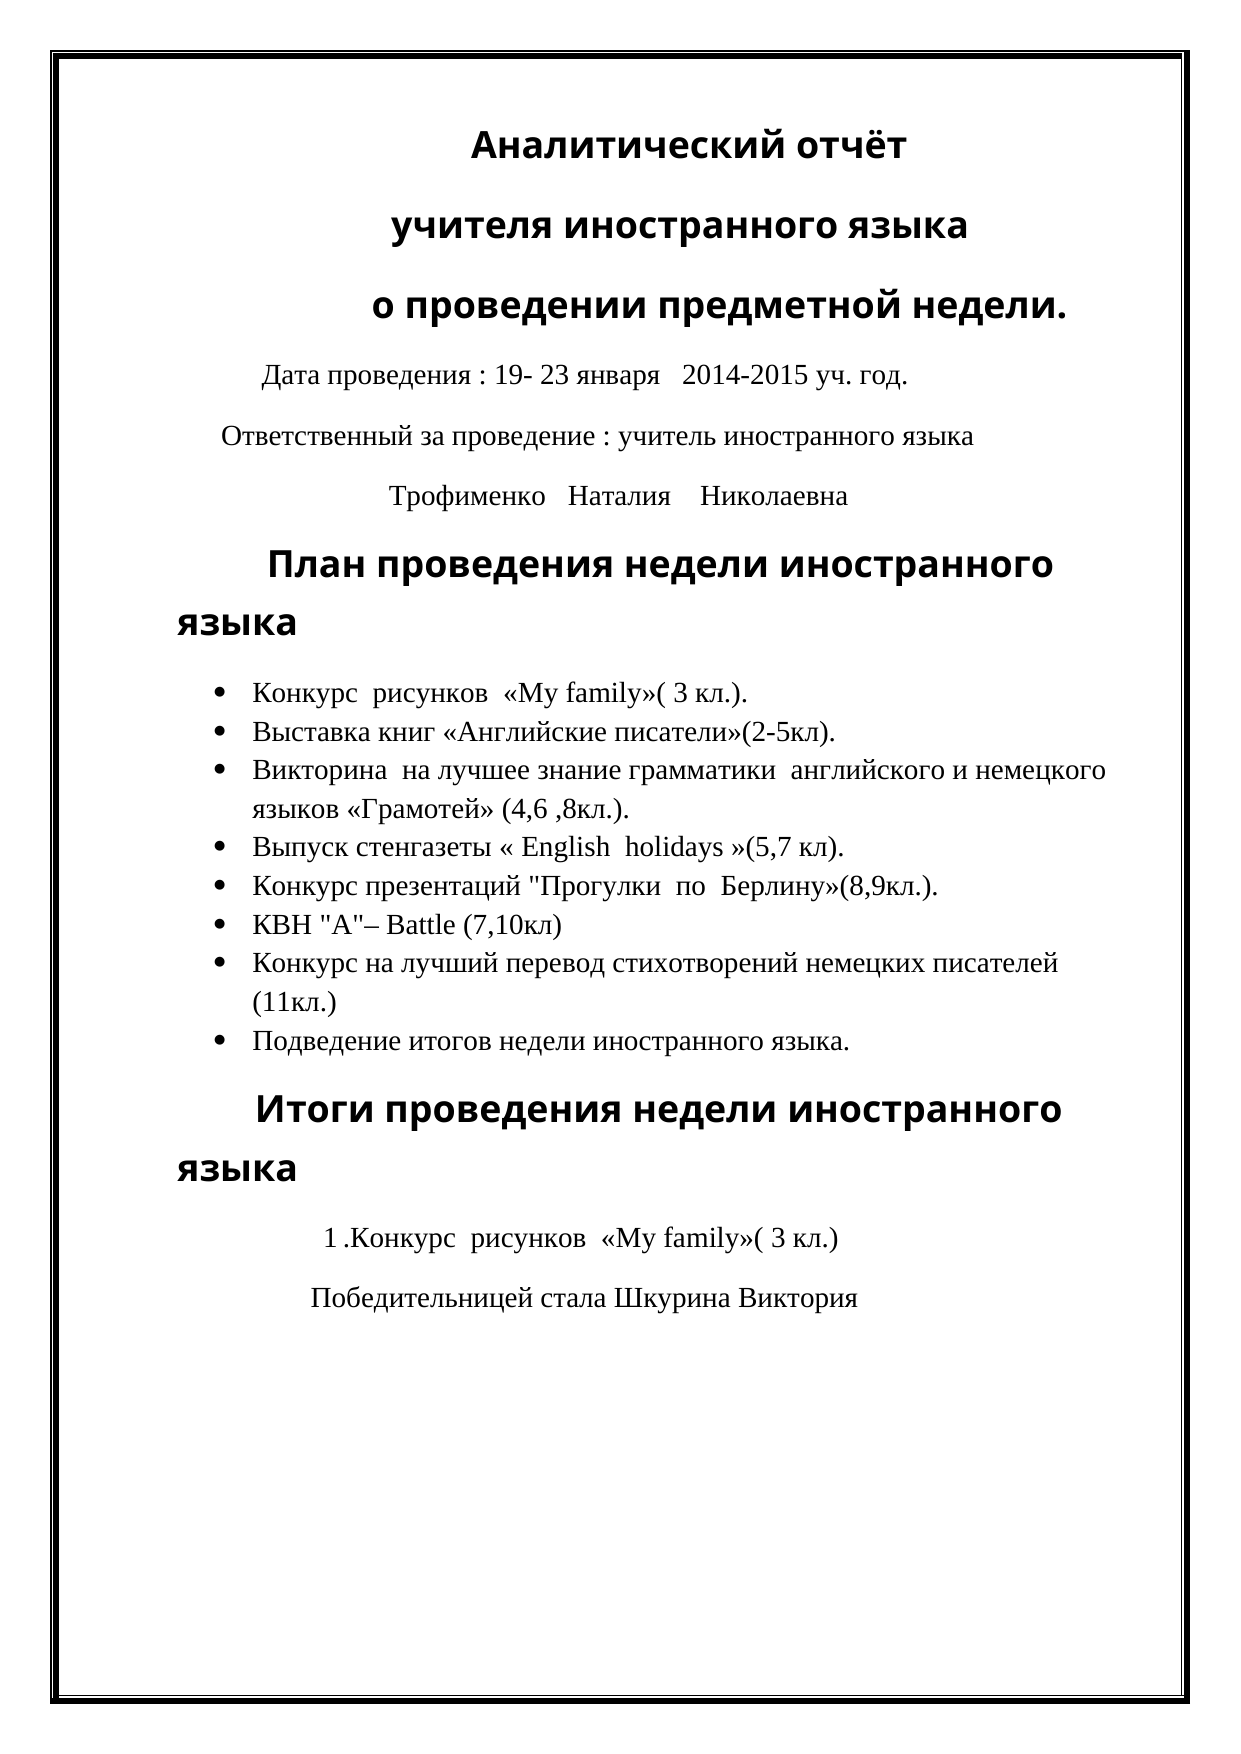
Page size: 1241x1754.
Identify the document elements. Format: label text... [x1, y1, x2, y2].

list Конкурс на лучший перевод стихотворений немецких писателей (11кл.) [214, 946, 1152, 1018]
list Выставка книг «Английские писатели»(2-5кл). [214, 714, 1152, 747]
list Конкурс рисунков «My family»( 3 кл.). [214, 675, 1152, 709]
text План проведения недели иностранного языка [177, 537, 1152, 647]
text Итоги проведения недели иностранного языка [177, 1082, 1152, 1192]
text Аналитический отчёт [177, 118, 1152, 169]
list Выпуск стенгазеты « English holidays »(5,7 кл). [214, 829, 1152, 863]
text о проведении предметной недели. [177, 278, 1152, 329]
text Трофименко Наталия Николаевна [177, 478, 1152, 511]
list Подведение итогов недели иностранного языка. [214, 1023, 1152, 1056]
text 1 .Конкурс рисунков «My family»( 3 кл.) [177, 1220, 1152, 1254]
text учителя иностранного языка [177, 198, 1152, 249]
text Ответственный за проведение : учитель иностранного языка [177, 418, 1152, 452]
list Конкурс презентаций "Прогулки по Берлину»(8,9кл.). [214, 868, 1152, 902]
list КВН "A"– Battle (7,10кл) [214, 907, 1152, 941]
text Дата проведения : 19- 23 января 2014-2015 уч. год. [177, 357, 1152, 391]
list Победительницей стала Шкурина Виктория [252, 1280, 1152, 1313]
list Викторина на лучшее знание грамматики английского и немецкого языков «Грамотей» (4,6 ,8кл.). [214, 752, 1152, 824]
